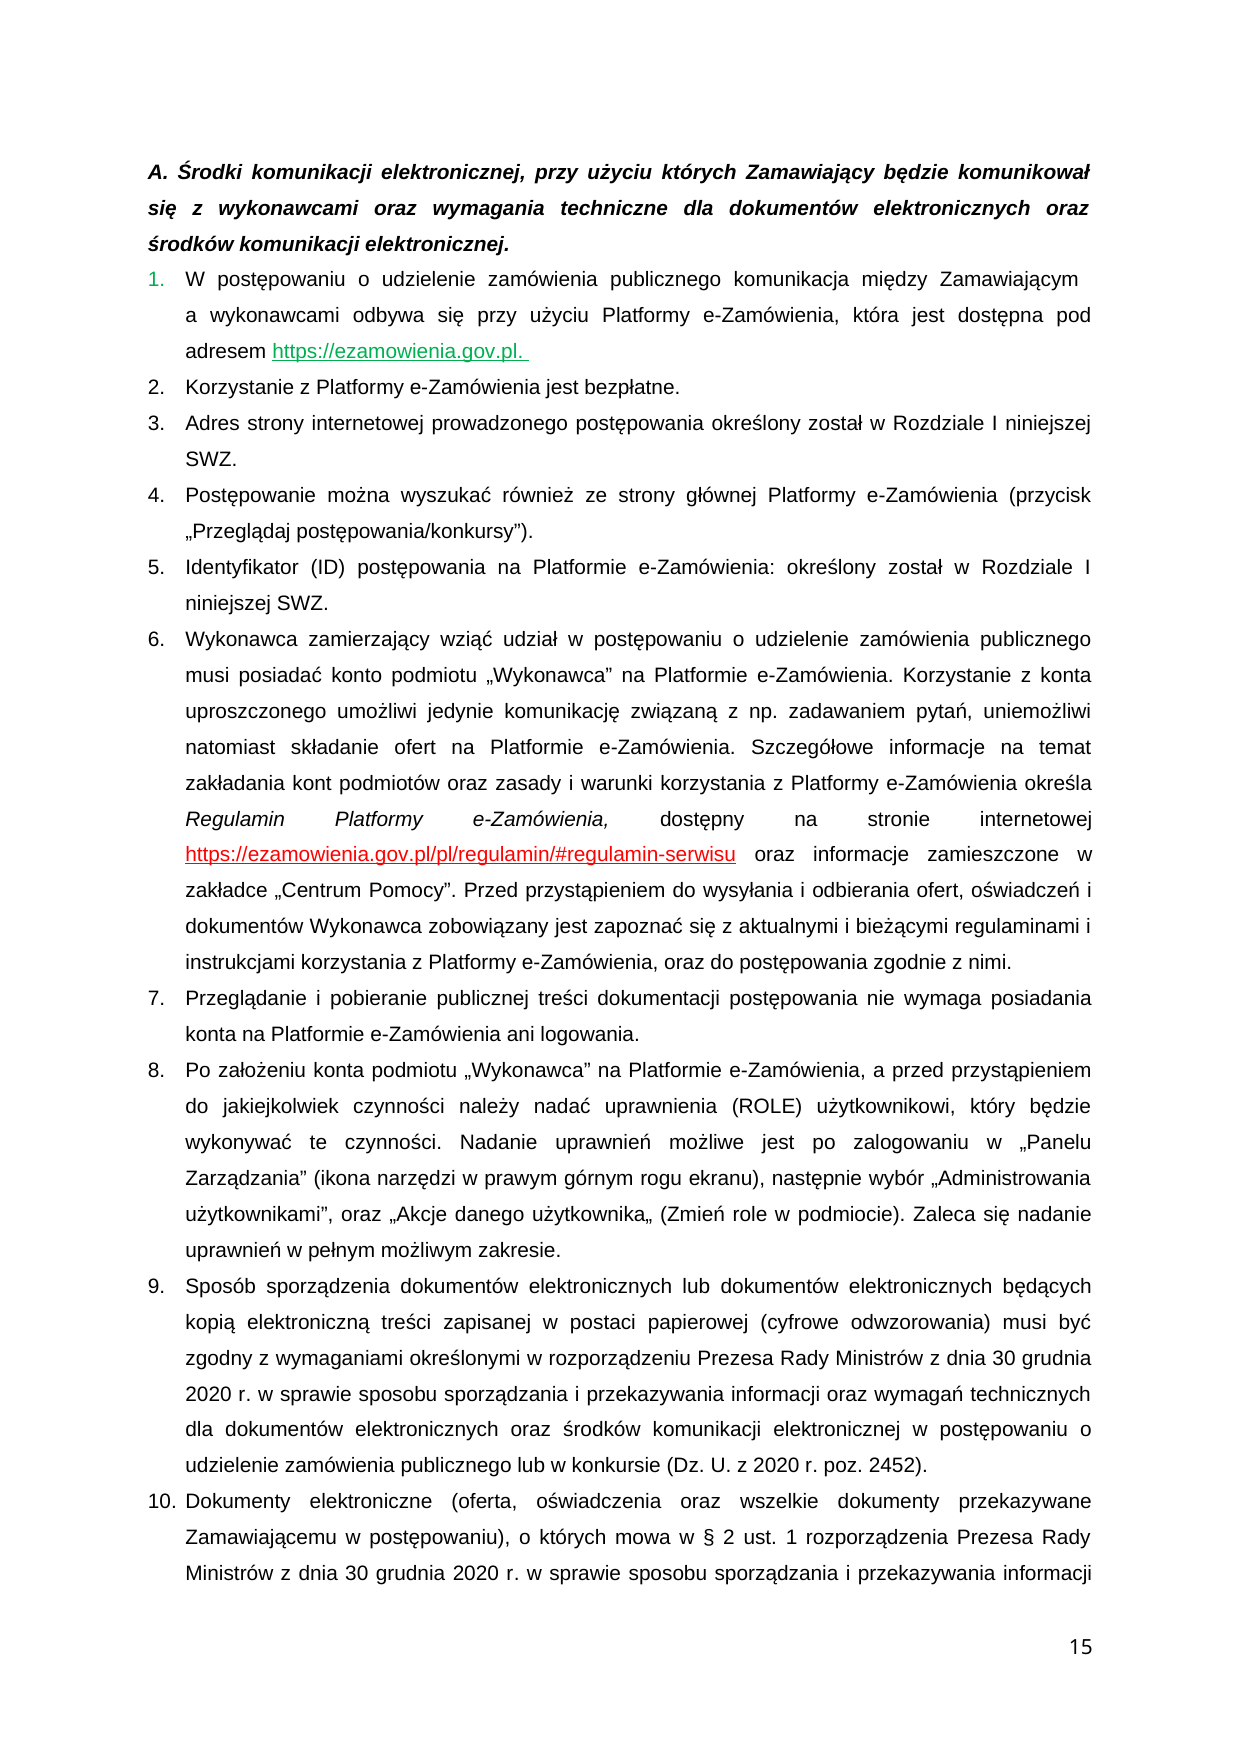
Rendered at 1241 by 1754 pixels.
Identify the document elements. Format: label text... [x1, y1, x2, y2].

list Adres strony internetowej prowadzonego postępowania określony został w Rozdziale I niniejszej SWZ. [148, 411, 1092, 471]
list Korzystanie z Platformy e-Zamówienia jest bezpłatne. [148, 375, 1092, 399]
list Środki komunikacji elektronicznej, przy użyciu których Zamawiający będzie komunikował się z wykonawcami oraz wymagania techniczne dla dokumentów elektronicznych oraz środków komunikacji elektronicznej. [148, 159, 1092, 255]
list Wykonawca zamierzający wziąć udział w postępowaniu o udzielenie zamówienia publicznego musi posiadać konto podmiotu „Wykonawca” na Platformie e-Zamówienia. Korzystanie z konta uproszczonego umożliwi jedynie komunikację związaną z np. zadawaniem pytań, uniemożliwi natomiast składanie ofert na Platformie e-Zamówienia. Szczegółowe informacje na temat zakładania kont podmiotów oraz zasady i warunki korzystania z Platformy e-Zamówienia określa Regulamin Platformy e-Zamówienia, dostępny na stronie internetowej https://ezamowienia.gov.pl/pl/regulamin/#regulamin-serwisu oraz informacje zamieszczone w zakładce „Centrum Pomocy”. Przed przystąpieniem do wysyłania i odbierania ofert, oświadczeń i dokumentów Wykonawca zobowiązany jest zapoznać się z aktualnymi i bieżącymi regulaminami i instrukcjami korzystania z Platformy e-Zamówienia, oraz do postępowania zgodnie z nimi. [148, 627, 1092, 974]
list Sposób sporządzenia dokumentów elektronicznych lub dokumentów elektronicznych będących kopią elektroniczną treści zapisanej w postaci papierowej (cyfrowe odwzorowania) musi być zgodny z wymaganiami określonymi w rozporządzeniu Prezesa Rady Ministrów z dnia 30 grudnia 2020 r. w sprawie sposobu sporządzania i przekazywania informacji oraz wymagań technicznych dla dokumentów elektronicznych oraz środków komunikacji elektronicznej w postępowaniu o udzielenie zamówienia publicznego lub w konkursie (Dz. U. z 2020 r. poz. 2452). [148, 1273, 1092, 1477]
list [148, 1489, 1092, 1585]
list Przeglądanie i pobieranie publicznej treści dokumentacji postępowania nie wymaga posiadania konta na Platformie e-Zamówienia ani logowania. [148, 986, 1092, 1046]
list W postępowaniu o udzielenie zamówienia publicznego komunikacja między Zamawiającym a wykonawcami odbywa się przy użyciu Platformy e-Zamówienia, która jest dostępna pod adresem https://ezamowienia.gov.pl. [148, 267, 1092, 363]
list Identyfikator (ID) postępowania na Platformie e-Zamówienia: określony został w Rozdziale I niniejszej SWZ. [148, 555, 1092, 615]
list Postępowanie można wyszukać również ze strony głównej Platformy e-Zamówienia (przycisk „Przeglądaj postępowania/konkursy”). [148, 483, 1092, 543]
list Po założeniu konta podmiotu „Wykonawca” na Platformie e-Zamówienia, a przed przystąpieniem do jakiejkolwiek czynności należy nadać uprawnienia (ROLE) użytkownikowi, który będzie wykonywać te czynności. Nadanie uprawnień możliwe jest po zalogowaniu w „Panelu Zarządzania” (ikona narzędzi w prawym górnym rogu ekranu), następnie wybór „Administrowania użytkownikami”, oraz „Akcje danego użytkownika„ (Zmień role w podmiocie). Zaleca się nadanie uprawnień w pełnym możliwym zakresie. [148, 1058, 1092, 1262]
